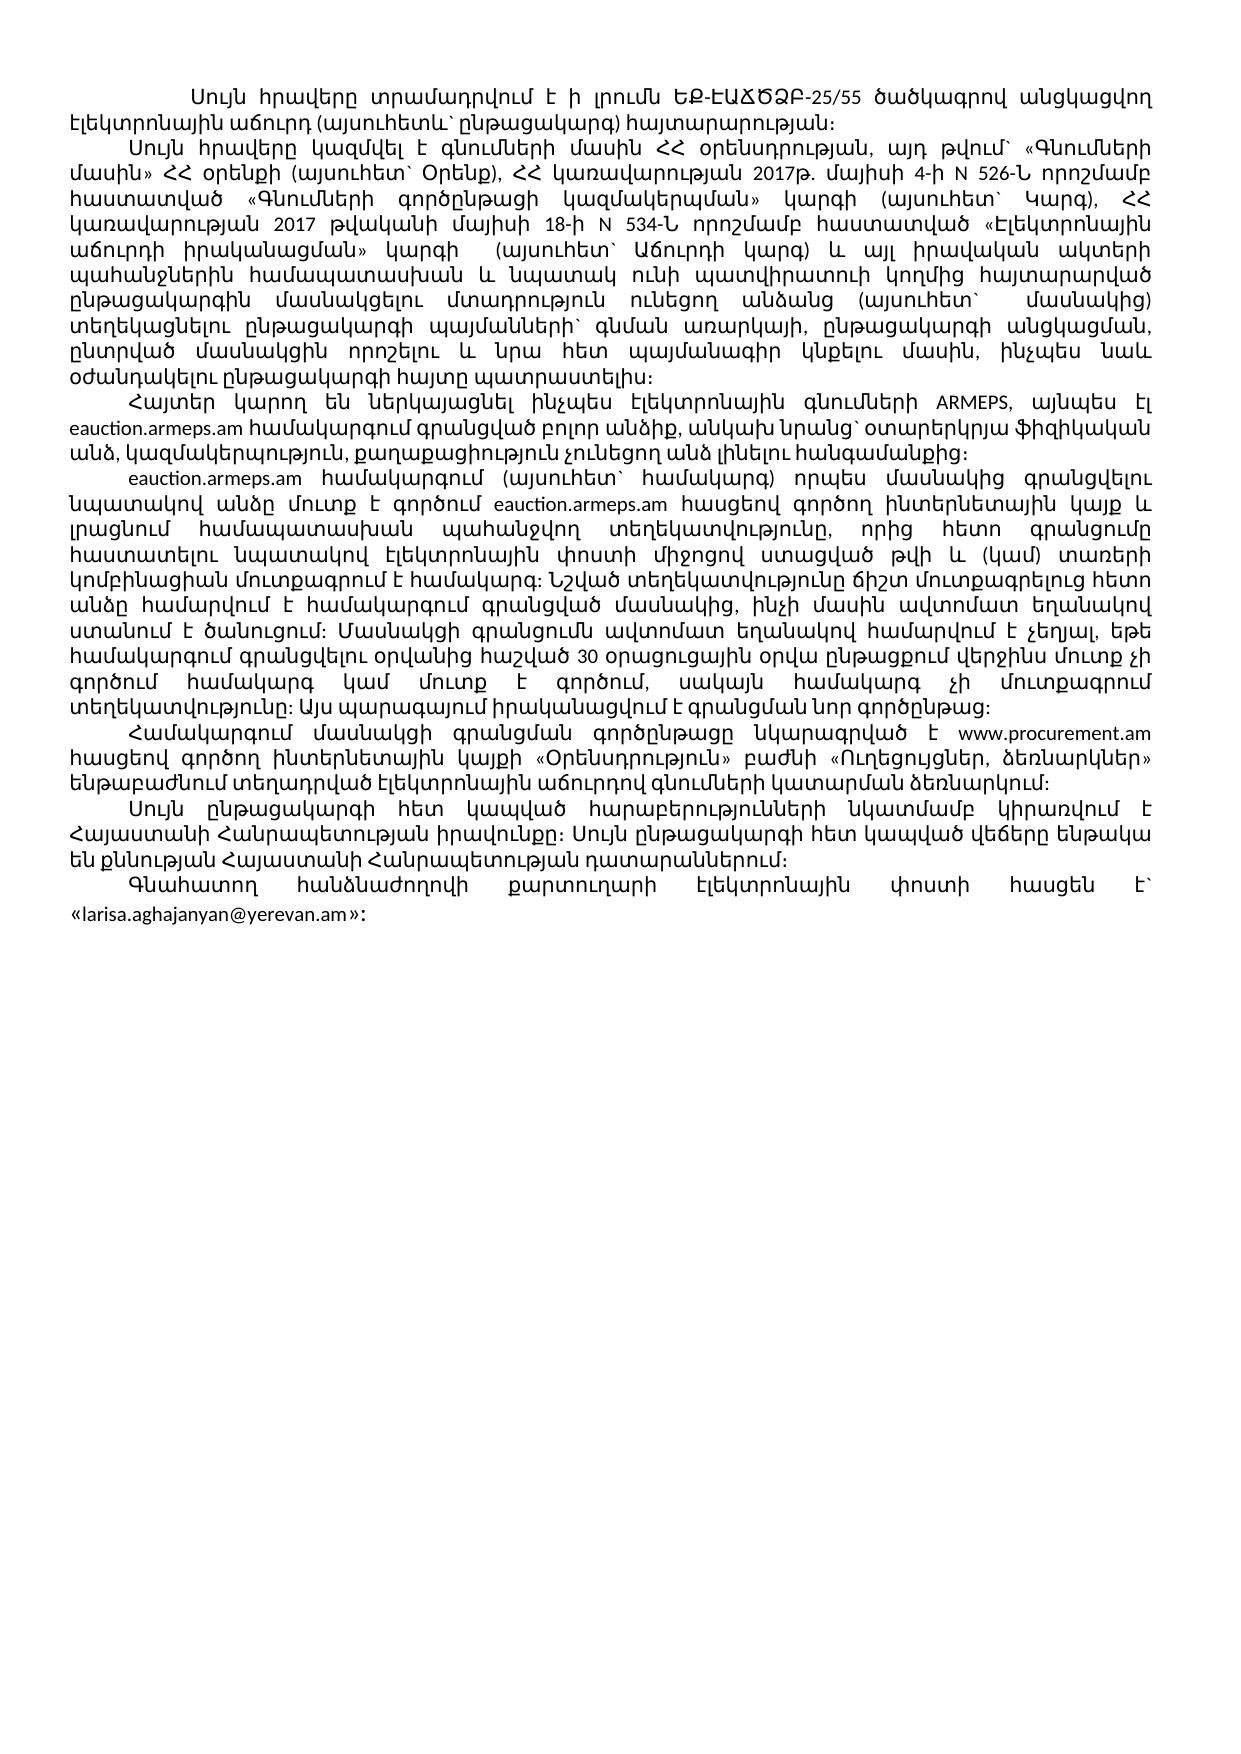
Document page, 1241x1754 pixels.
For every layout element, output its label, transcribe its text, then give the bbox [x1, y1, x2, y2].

text Սույն ընթացակարգի հետ կապված հարաբերությունների նկատմամբ կիրառվում է Հայաստանի Հանրապետության իրավունքը։ Սույն ընթացակարգի հետ կապված վեճերը ենթակա են քննության Հայաստանի Հանրապետության դատարաններում։ [69, 796, 1152, 872]
text Սույն հրավերը կազմվել է գնումների մասին ՀՀ օրենսդրության, այդ թվում` «Գնումների մասին» ՀՀ օրենքի (այսուհետ` Օրենք), ՀՀ կառավարության 2017թ. մայիսի 4-ի N 526-Ն որոշմամբ հաստատված «Գնումների գործընթացի կազմակերպման» կարգի (այսուհետ` Կարգ), ՀՀ կառավարության 2017 թվականի մայիսի 18-ի N 534-Ն որոշմամբ հաստատված «Էլեկտրոնային աճուրդի իրականացման» կարգի (այսուհետ` Աճուրդի կարգ) և այլ իրավական ակտերի պահանջներին համապատասխան և նպատակ ունի պատվիրատուի կողմից հայտարարված ընթացակարգին մասնակցելու մտադրություն ունեցող անձանց (այսուհետ` մասնակից) տեղեկացնելու ընթացակարգի պայմանների` գնման առարկայի, ընթացակարգի անցկացման, ընտրված մասնակցին որոշելու և նրա հետ պայմանագիր կնքելու մասին, ինչպես նաև օժանդակելու ընթացակարգի հայտը պատրաստելիս։ [69, 135, 1152, 389]
text Գնահատող հանձնաժողովի քարտուղարի էլեկտրոնային փոստի հասցեն է` «larisa.aghajanyan@yerevan.am»: [69, 872, 1152, 928]
text Սույն հրավերը տրամադրվում է ի լրումն ԵՔ-ԷԱՃԾՁԲ-25/55 ծածկագրով անցկացվող էլեկտրոնային աճուրդ (այսուհետև` ընթացակարգ) հայտարարության։ [69, 84, 1152, 135]
text Հայտեր կարող են ներկայացնել ինչպես էլեկտրոնային գնումների ARMEPS, այնպես էլ eauction.armeps.am համակարգում գրանցված բոլոր անձիք, անկախ նրանց` օտարերկրյա ֆիզիկական անձ, կազմակերպություն, քաղաքացիություն չունեցող անձ լինելու հանգամանքից։ [69, 389, 1152, 466]
text Համակարգում մասնակցի գրանցման գործընթացը նկարագրված է www.procurement.am հասցեով գործող ինտերնետային կայքի «Օրենսդրություն» բաժնի «Ուղեցույցներ, ձեռնարկներ» ենթաբաժնում տեղադրված էլեկտրոնային աճուրդով գնումների կատարման ձեռնարկում: [69, 720, 1152, 796]
text eauction.armeps.am համակարգում (այսուհետ` համակարգ) որպես մասնակից գրանցվելու նպատակով անձը մուտք է գործում eauction.armeps.am հասցեով գործող ինտերնետային կայք և լրացնում համապատասխան պահանջվող տեղեկատվությունը, որից հետո գրանցումը հաստատելու նպատակով էլեկտրոնային փոստի միջոցով ստացված թվի և (կամ) տառերի կոմբինացիան մուտքագրում է համակարգ: Նշված տեղեկատվությունը ճիշտ մուտքագրելուց հետո անձը համարվում է համակարգում գրանցված մասնակից, ինչի մասին ավտոմատ եղանակով ստանում է ծանուցում: Մասնակցի գրանցումն ավտոմատ եղանակով համարվում է չեղյալ, եթե համակարգում գրանցվելու օրվանից հաշված 30 օրացուցային օրվա ընթացքում վերջինս մուտք չի գործում համակարգ կամ մուտք է գործում, սակայն համակարգ չի մուտքագրում տեղեկատվությունը: Այս պարագայում իրականացվում է գրանցման նոր գործընթաց: [69, 466, 1152, 720]
